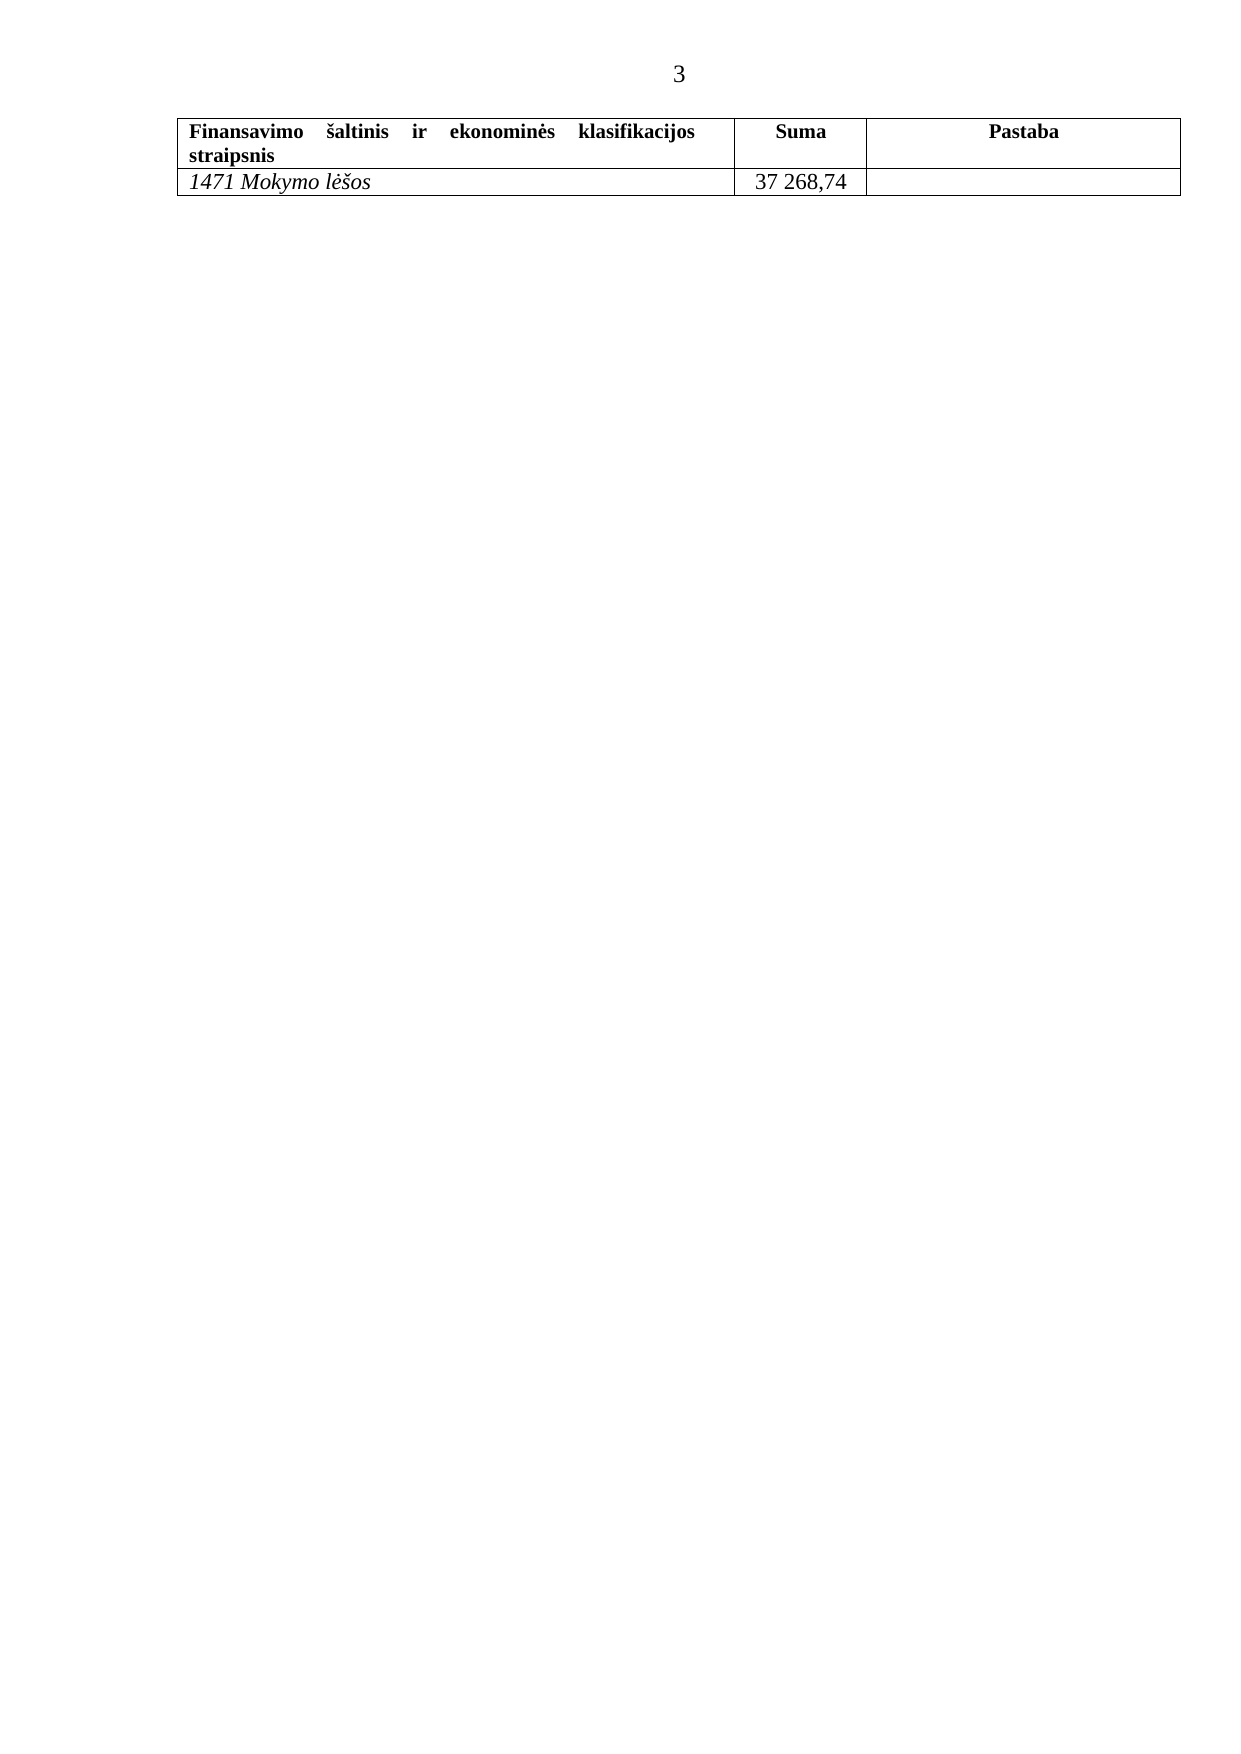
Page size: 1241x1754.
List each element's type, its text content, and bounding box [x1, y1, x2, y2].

table_header [707, 119, 734, 167]
table_header Finansavimo šaltinis ir ekonominės klasifikacijos straipsnis [178, 119, 707, 167]
table_header Pastaba [867, 119, 1180, 167]
table_header Suma [735, 119, 866, 167]
table_cell 1471 Mokymo lėšos [178, 169, 707, 195]
table_cell [867, 169, 1180, 195]
table_cell 37 268,74 [735, 169, 866, 195]
table_cell [707, 169, 734, 195]
